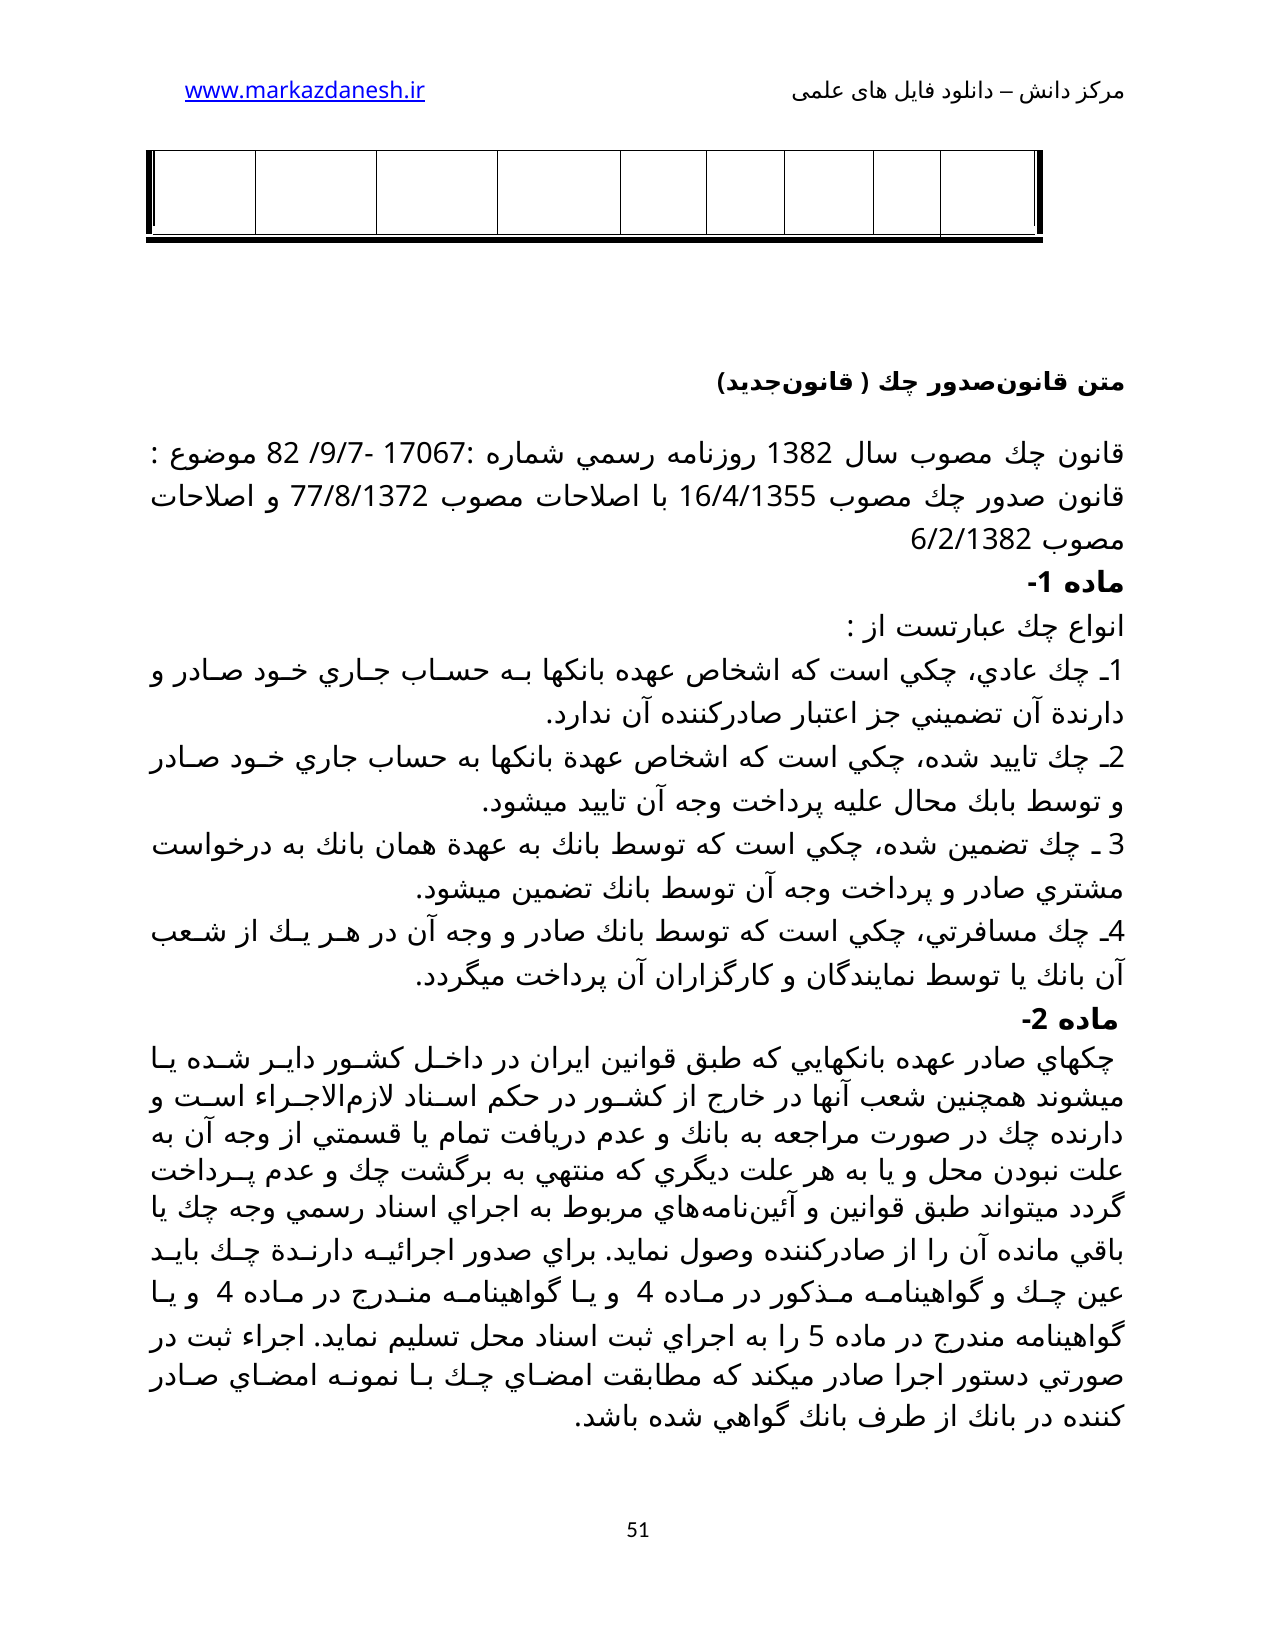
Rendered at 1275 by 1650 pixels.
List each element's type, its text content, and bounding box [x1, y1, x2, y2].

text متن قانون‌صدور چك ( قانون‌جديد) [150, 363, 1125, 397]
text 2ـ چك تاييد شده، چكي است كه اشخاص عهدة بانكها به حساب جاري خود صادر و توسط بابك محال عليه پرداخت وجه آن تاييد ميشود. [150, 736, 1125, 819]
text 3 ـ چك تضمين شده، چكي است كه توسط بانك به عهدة همان بانك به درخواست مشتري صادر و پرداخت وجه آن توسط بانك تضمين ميشود. [150, 823, 1125, 907]
table_cell [152, 151, 255, 234]
text 4ـ چك مسافرتي، چكي است كه توسط بانك صادر و وجه آن در هر يك از شعب آن بانك يا توسط نمايندگان و كارگزاران آن پرداخت ميگردد. [150, 911, 1125, 994]
table_cell [941, 151, 1037, 234]
table_cell [707, 151, 784, 234]
text 1ـ چك عادي، چكي است كه اشخاص عهده بانكها به حساب جاري خود صادر و دارندة آن تضميني جز اعتبار صادركننده آن ندارد. [150, 649, 1125, 732]
text ماده 2- [150, 998, 1125, 1038]
text چكهاي صادر عهده بانكهايي كه طبق قوانين ايران در داخل كشور داير شده يا ميشوند همچنين شعب آنها در خارج از كشور در حكم اسناد لازم‌الاجراء است و دارنده چك در صورت مراجعه به بانك و عدم دريافت تمام يا قسمتي از وجه آن به علت نبودن محل و يا به هر علت ديگري كه منتهي به برگشت چك و عدم پرداخت گردد ميتواند طبق قوانين و آئين‌نامه‌هاي مربوط به اجراي اسناد رسمي وجه چك يا باقي مانده آن را از صادركننده وصول نمايد. براي صدور اجرائيه دارندة چك بايد عين چك و گواهينامه مذكور در ماده 4 و يا گواهينامه مندرج در ماده 4 و يا گواهينامه مندرج در ماده 5 را به اجراي ثبت اسناد محل تسليم نمايد. اجراء ثبت در صورتي دستور اجرا صادر ميكند كه مطابقت امضاي چك با نمونه امضاي صادر كننده در بانك از طرف بانك گواهي شده باشد. [150, 1042, 1125, 1435]
table_cell [785, 151, 873, 234]
table_cell [498, 151, 620, 234]
text ماده 1- [150, 562, 1125, 601]
text انواع چك عبارتست از : [150, 605, 1125, 645]
table_cell [256, 151, 376, 234]
text قانون چك مصوب سال 1382 روزنامه رسمي شماره :17067 -9/7/ 82 موضوع : قانون صدور چك مصوب 16/4/1355 با اصلاحات مصوب 77/8/1372 و اصلاحات مصوب 6/2/1382 [150, 432, 1125, 558]
table_cell [874, 151, 940, 234]
table_cell [621, 151, 706, 234]
table_cell [377, 151, 497, 234]
